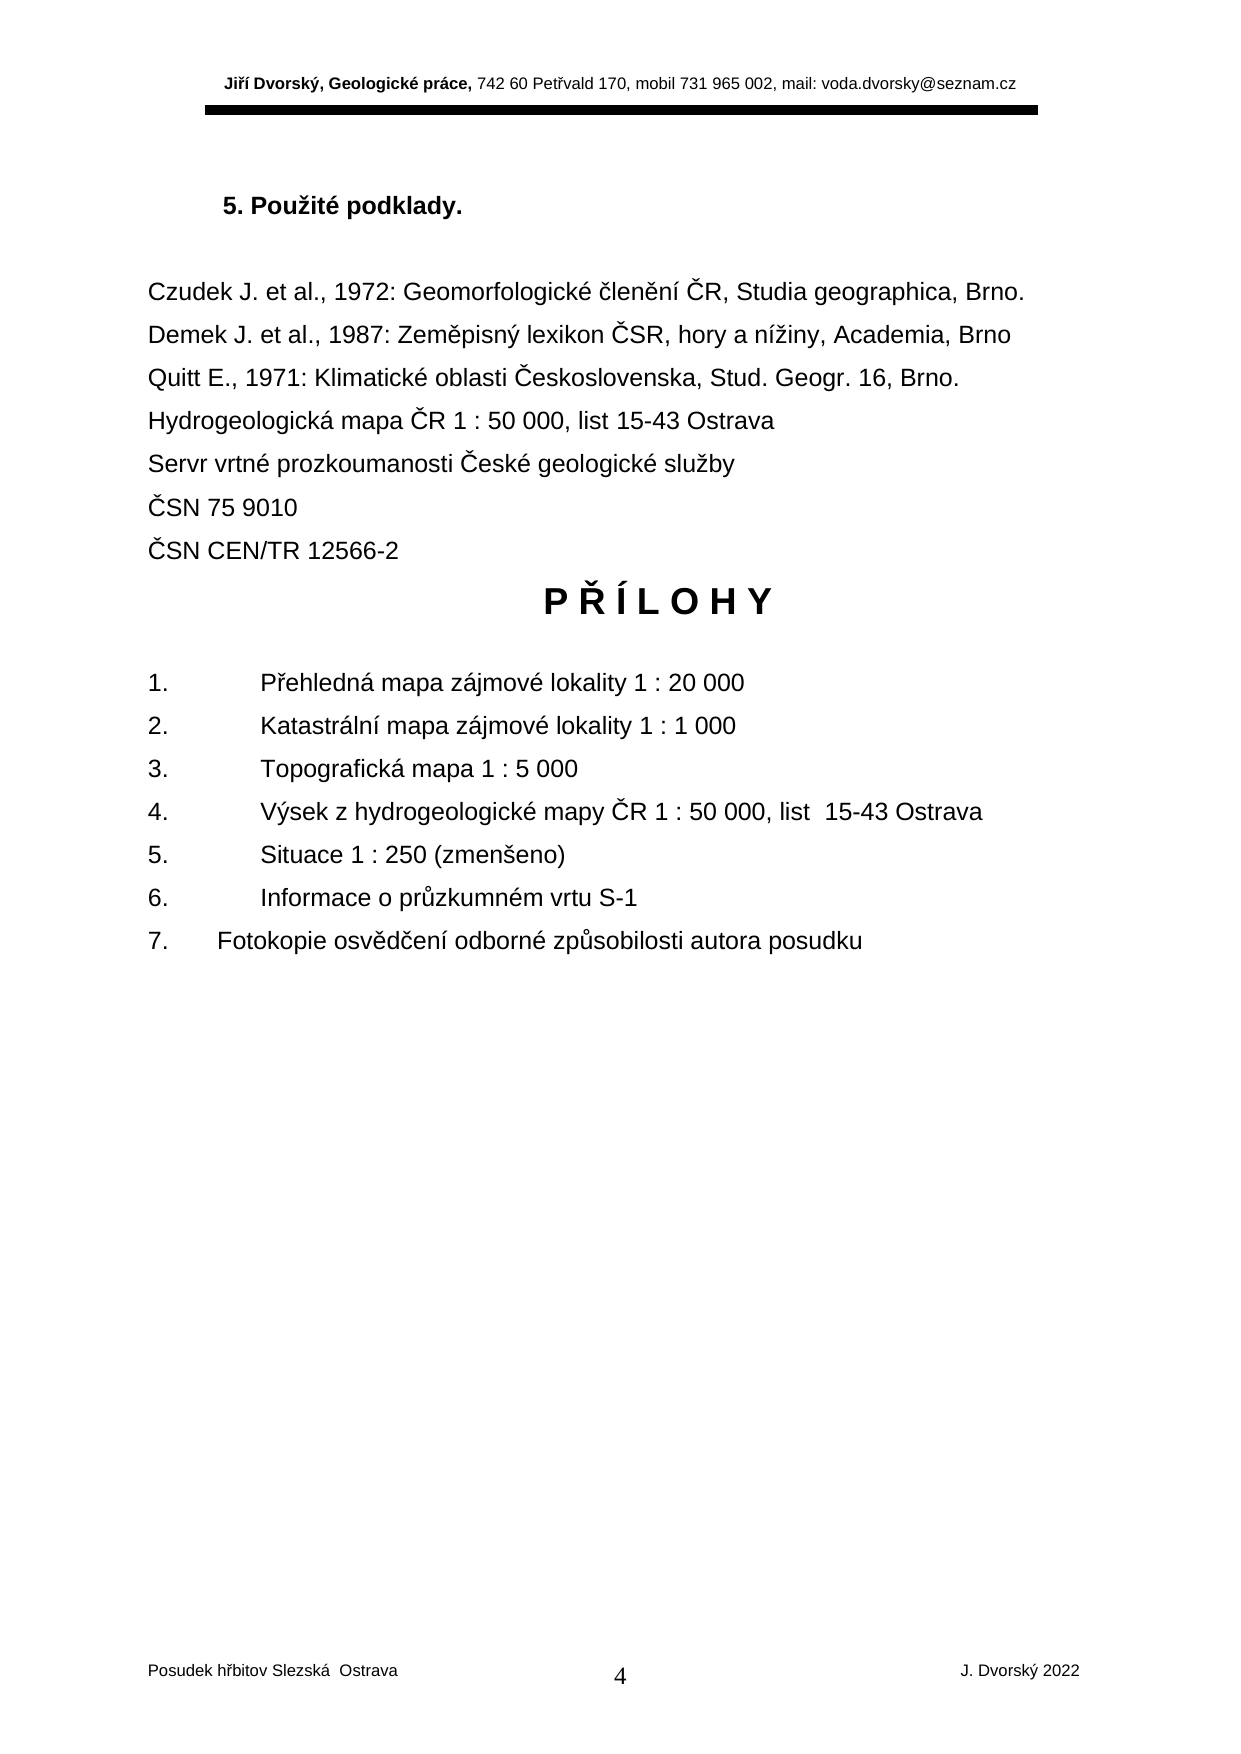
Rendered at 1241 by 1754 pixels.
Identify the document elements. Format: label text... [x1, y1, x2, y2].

text Quitt E., 1971: Klimatické oblasti Československa, Stud. Geogr. 16, Brno. [148, 363, 1093, 392]
text Czudek J. et al., 1972: Geomorfologické členění ČR, Studia geographica, Brno. [148, 277, 1093, 306]
text Hydrogeologická mapa ČR 1 : 50 000, list 15-43 Ostrava [148, 406, 1093, 435]
text ČSN CEN/TR 12566-2 [148, 536, 1093, 564]
list Výsek z hydrogeologické mapy ČR 1 : 50 000, list 15-43 Ostrava [148, 797, 1093, 826]
subtitle P Ř Í L O H Y [148, 579, 1093, 622]
list Informace o průzkumném vrtu S-1 [148, 883, 1093, 912]
text 7. Fotokopie osvědčení odborné způsobilosti autora posudku [148, 926, 1093, 955]
text ČSN 75 9010 [148, 493, 1093, 521]
list Katastrální mapa zájmové lokality 1 : 1 000 [148, 711, 1093, 739]
list Přehledná mapa zájmové lokality 1 : 20 000 [148, 668, 1093, 696]
list Situace 1 : 250 (zmenšeno) [148, 840, 1093, 869]
text Servr vrtné prozkoumanosti České geologické služby [148, 449, 1093, 478]
text 5. Použité podklady. [148, 191, 1093, 219]
list Topografická mapa 1 : 5 000 [148, 754, 1093, 783]
text Demek J. et al., 1987: Zeměpisný lexikon ČSR, hory a nížiny, Academia, Brno [148, 320, 1093, 349]
